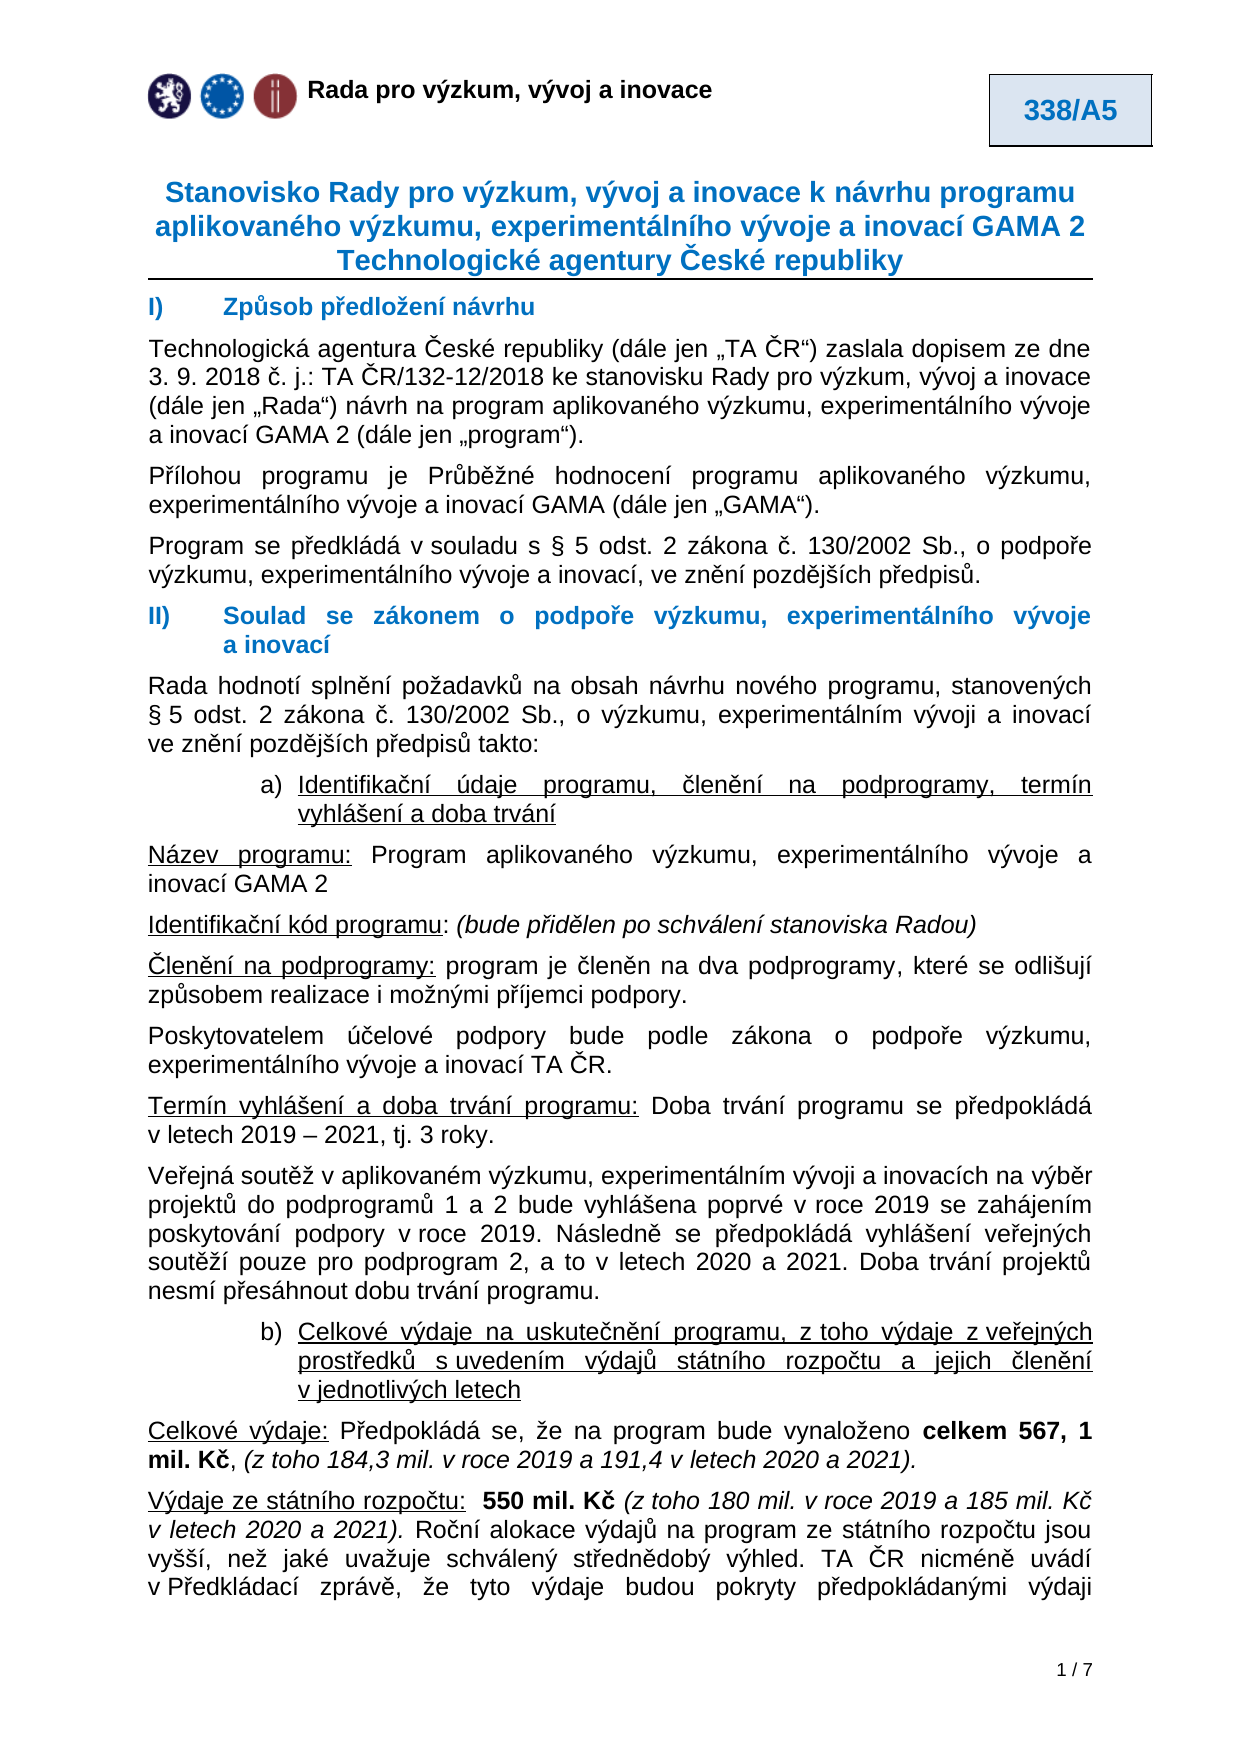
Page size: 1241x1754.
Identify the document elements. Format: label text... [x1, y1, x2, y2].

text Program se předkládá v souladu s § 5 odst. 2 zákona č. 130/2002 Sb., o podpoře výzkumu, experimentálního vývoje a inovací, ve znění pozdějších předpisů. [148, 531, 1093, 588]
list Soulad se zákonem o podpoře výzkumu, experimentálního vývoje a inovací [148, 601, 1093, 658]
text Přílohou programu je Průběžné hodnocení programu aplikovaného výzkumu, experimentálního vývoje a inovací GAMA (dále jen „GAMA“). [148, 461, 1093, 518]
text Celkové výdaje: Předpokládá se, že na program bude vynaloženo celkem 567, 1 mil. Kč, (z toho 184,3 mil. v roce 2019 a 191,4 v letech 2020 a 2021). [148, 1416, 1093, 1473]
text Technologická agentura České republiky (dále jen „TA ČR“) zaslala dopisem ze dne 3. 9. 2018 č. j.: TA ČR/132-12/2018 ke stanovisku Rady pro výzkum, vývoj a inovace (dále jen „Rada“) návrh na program aplikovaného výzkumu, experimentálního vývoje a inovací GAMA 2 (dále jen „program“). [148, 333, 1093, 448]
list Způsob předložení návrhu [148, 292, 1093, 321]
text Stanovisko Rady pro výzkum, vývoj a inovace k návrhu programu aplikovaného výzkumu, experimentálního vývoje a inovací GAMA 2 Technologické agentury České republiky [148, 176, 1093, 278]
text Rada hodnotí splnění požadavků na obsah návrhu nového programu, stanovených § 5 odst. 2 zákona č. 130/2002 Sb., o výzkumu, experimentálním vývoji a inovací ve znění pozdějších předpisů takto: [148, 671, 1093, 757]
text Název programu: Program aplikovaného výzkumu, experimentálního vývoje a inovací GAMA 2 [148, 840, 1093, 897]
text Členění na podprogramy: program je členěn na dva podprogramy, které se odlišují způsobem realizace i možnými příjemci podpory. [148, 951, 1093, 1008]
list Identifikační údaje programu, členění na podprogramy, termín vyhlášení a doba trvání [260, 770, 1093, 827]
text Veřejná soutěž v aplikovaném výzkumu, experimentálním vývoji a inovacích na výběr projektů do podprogramů 1 a 2 bude vyhlášena poprvé v roce 2019 se zahájením poskytování podpory v roce 2019. Následně se předpokládá vyhlášení veřejných soutěží pouze pro podprogram 2, a to v letech 2020 a 2021. Doba trvání projektů nesmí přesáhnout dobu trvání programu. [148, 1161, 1093, 1305]
text Poskytovatelem účelové podpory bude podle zákona o podpoře výzkumu, experimentálního vývoje a inovací TA ČR. [148, 1021, 1093, 1078]
list Celkové výdaje na uskutečnění programu, z toho výdaje z veřejných prostředků s uvedením výdajů státního rozpočtu a jejich členění v jednotlivých letech [260, 1317, 1093, 1403]
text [148, 1486, 1093, 1601]
text Termín vyhlášení a doba trvání programu: Doba trvání programu se předpokládá v letech 2019 – 2021, tj. 3 roky. [148, 1091, 1093, 1148]
picture [147, 73, 298, 120]
text Identifikační kód programu: (bude přidělen po schválení stanoviska Radou) [148, 910, 1093, 938]
